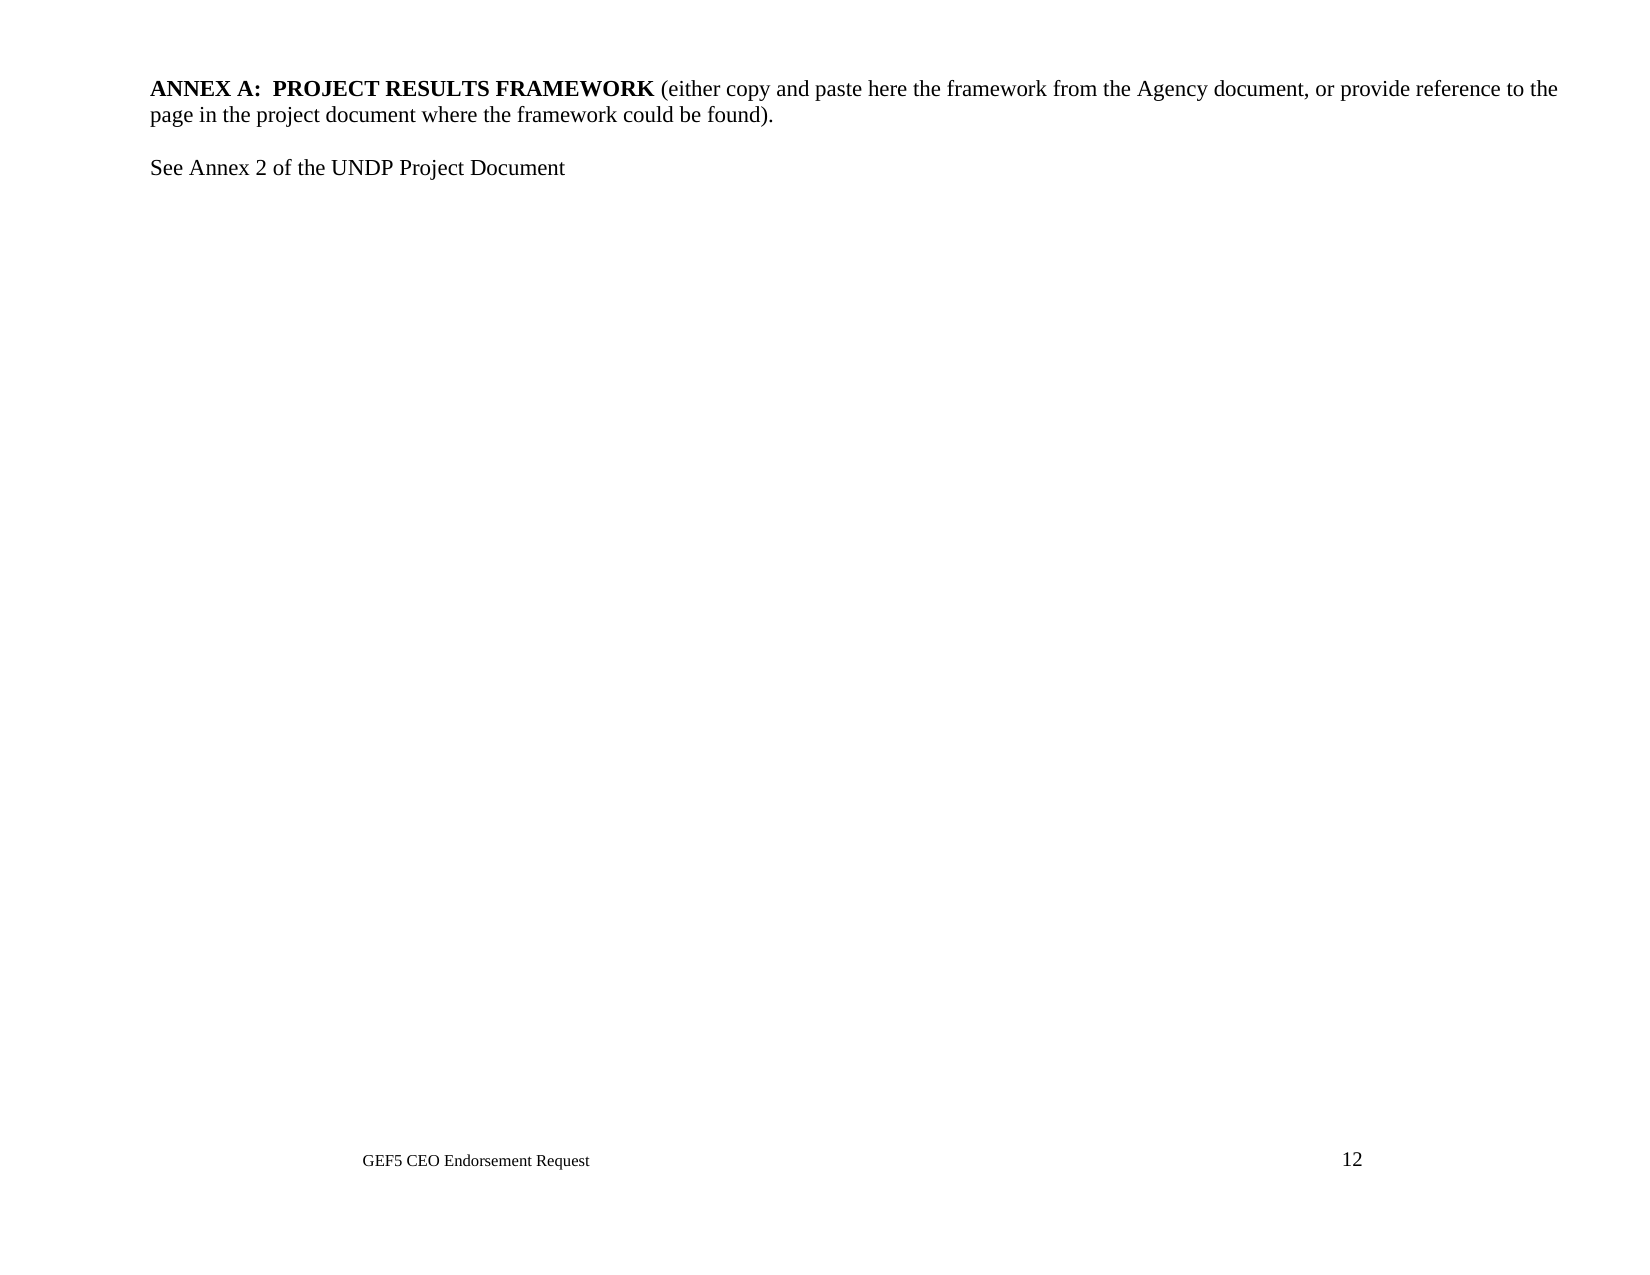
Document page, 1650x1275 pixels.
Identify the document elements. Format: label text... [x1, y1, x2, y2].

text ANNEX A: PROJECT RESULTS FRAMEWORK (either copy and paste here the framework from the Agency document, or provide reference to the page in the project document where the framework could be found). [150, 75, 1575, 128]
text See Annex 2 of the UNDP Project Document [150, 154, 1575, 180]
